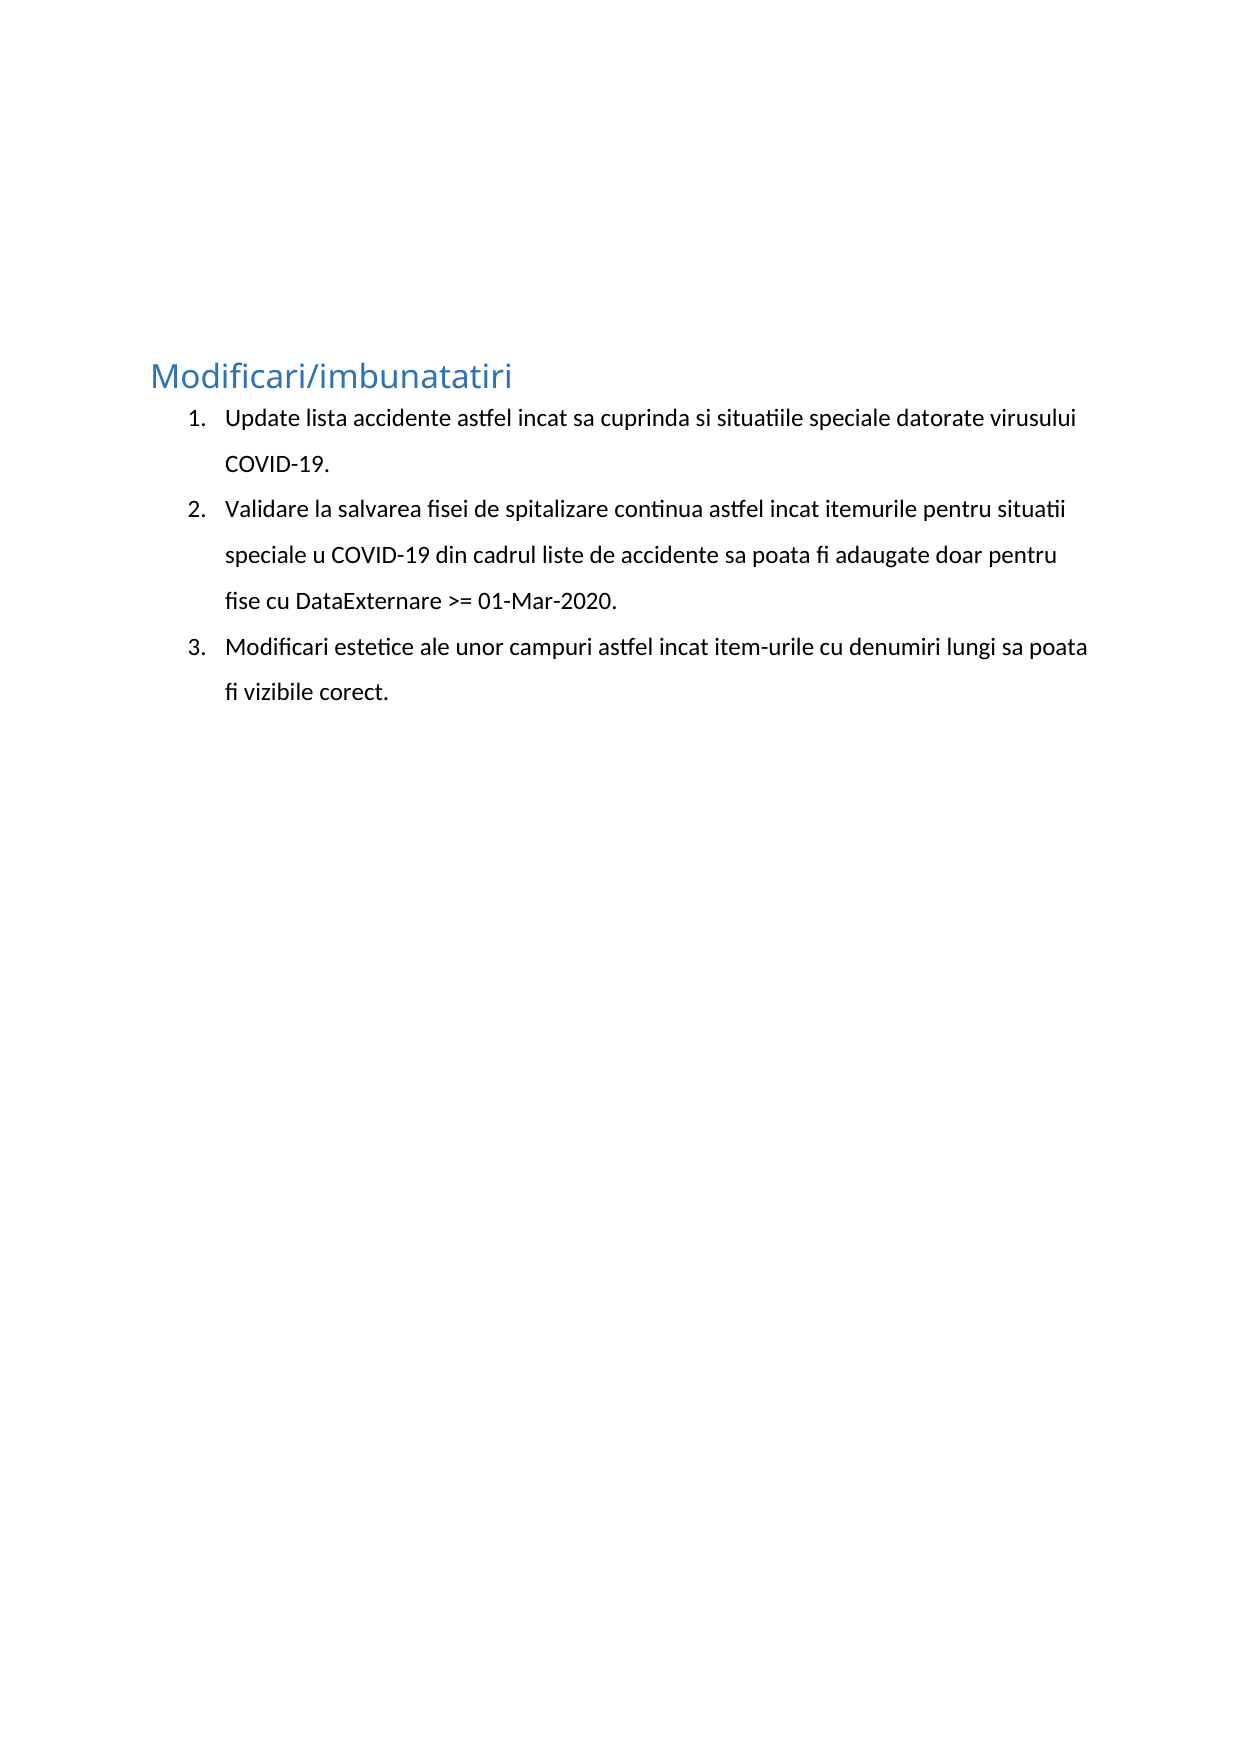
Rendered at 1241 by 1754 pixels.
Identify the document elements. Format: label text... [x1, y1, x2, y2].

list Modificari estetice ale unor campuri astfel incat item-urile cu denumiri lungi sa poata fi vizibile corect. [187, 631, 1090, 707]
subtitle Modificari/imbunatatiri [150, 353, 1090, 398]
list Validare la salvarea fisei de spitalizare continua astfel incat itemurile pentru situatii speciale u COVID-19 din cadrul liste de accidente sa poata fi adaugate doar pentru fise cu DataExternare >= 01-Mar-2020. [187, 493, 1090, 616]
list Update lista accidente astfel incat sa cuprinda si situatiile speciale datorate virusului COVID-19. [187, 402, 1090, 478]
